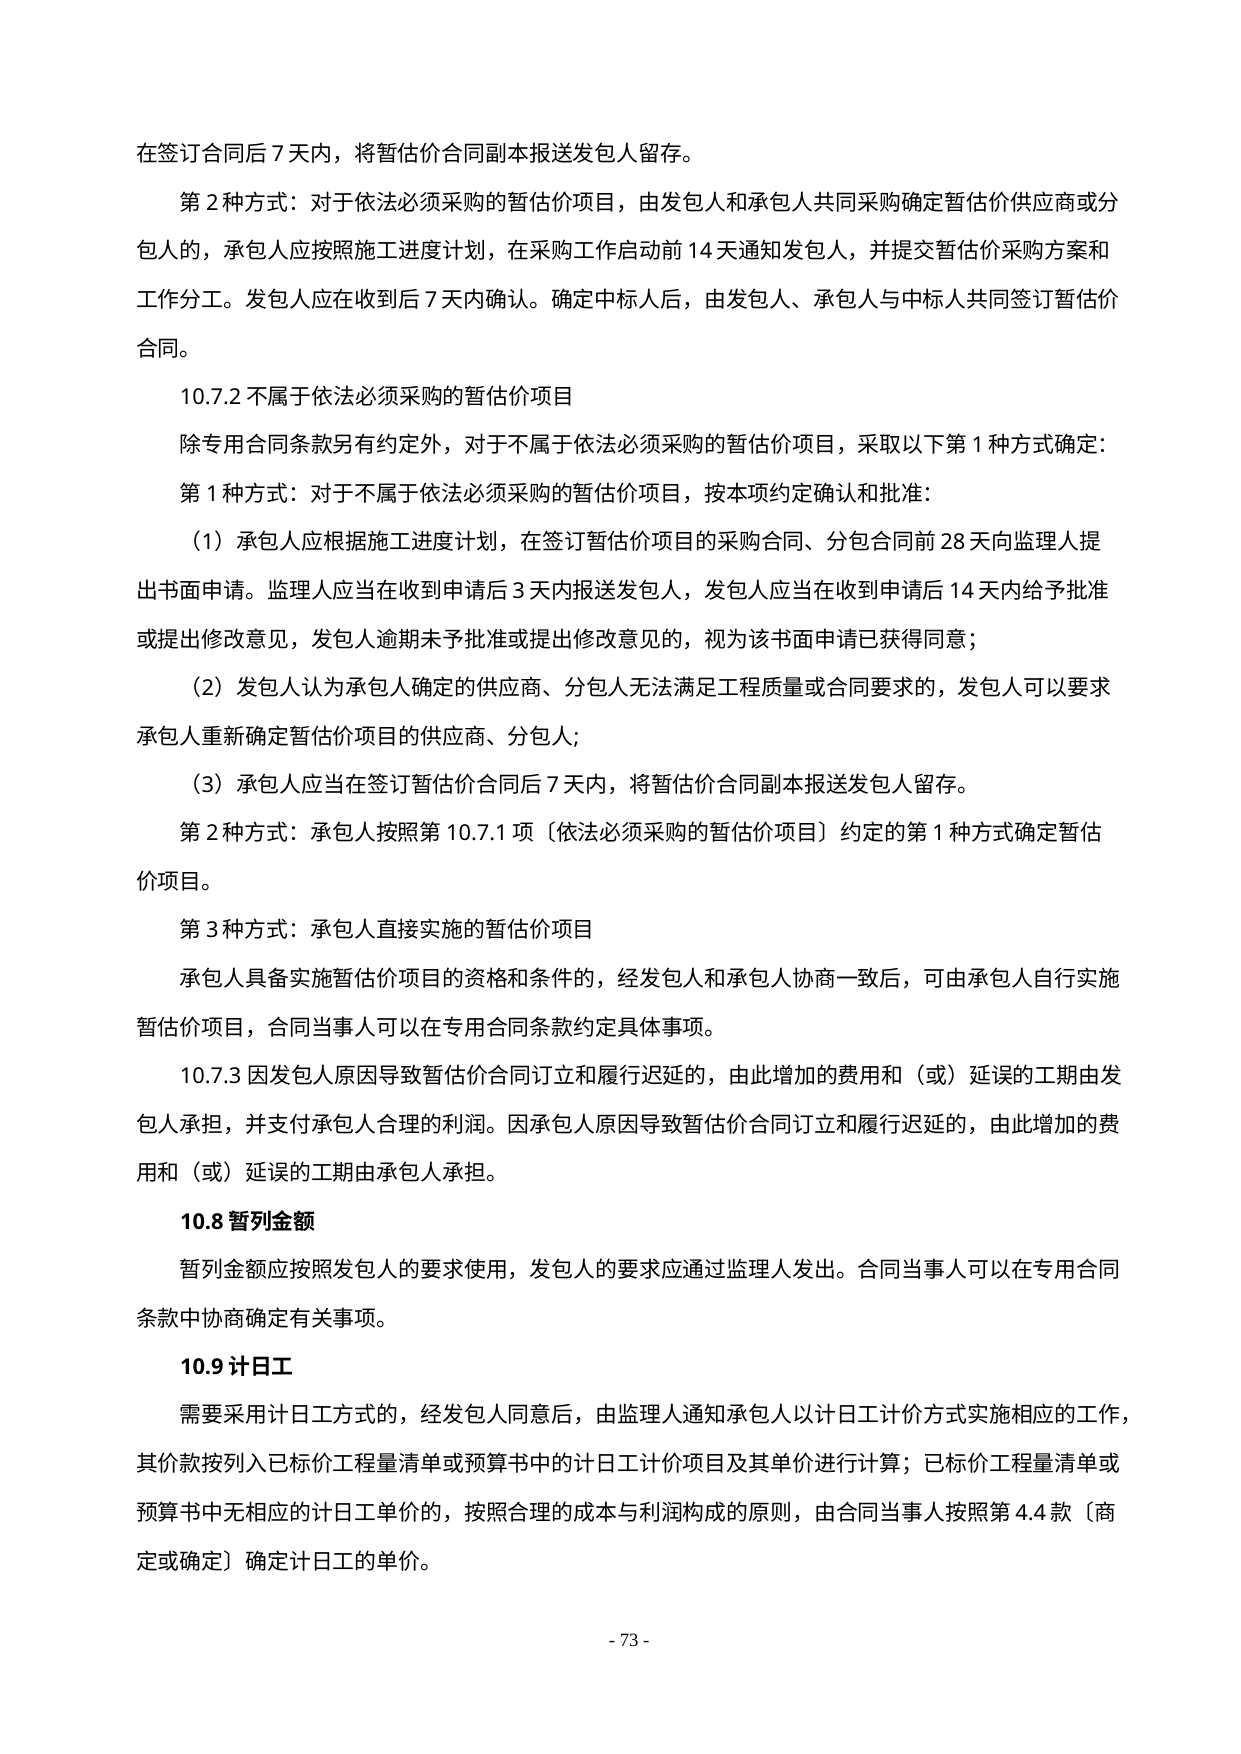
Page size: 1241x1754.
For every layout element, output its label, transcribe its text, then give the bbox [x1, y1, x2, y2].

text 第1种方式：对于不属于依法必须采购的暂估价项目，按本项约定确认和批准： [136, 475, 1122, 508]
text 需要采用计日工方式的，经发包人同意后，由监理人通知承包人以计日工计价方式实施相应的工作，其价款按列入已标价工程量清单或预算书中的计日工计价项目及其单价进行计算；已标价工程量清单或预算书中无相应的计日工单价的，按照合理的成本与利润构成的原则，由合同当事人按照第4.4款〔商定或确定〕确定计日工的单价。 [136, 1397, 1122, 1576]
text 10.7.2不属于依法必须采购的暂估价项目 [136, 379, 1122, 411]
text （3）承包人与供应商、分包人在签订暂估价合同前，应当提前7天将确定的中标候选供应商或中标候选分包人的资料报送发包人，发包人应在收到资料后3天内与承包人共同确定中标人；承包人应当在签订合同后7天内，将暂估价合同副本报送发包人留存。 [136, 136, 1122, 168]
text 第3种方式：承包人直接实施的暂估价项目 [136, 912, 1122, 944]
text 暂列金额应按照发包人的要求使用，发包人的要求应通过监理人发出。合同当事人可以在专用合同条款中协商确定有关事项。 [136, 1252, 1122, 1333]
text 10.7.3 因发包人原因导致暂估价合同订立和履行迟延的，由此增加的费用和（或）延误的工期由发包人承担，并支付承包人合理的利润。因承包人原因导致暂估价合同订立和履行迟延的，由此增加的费用和（或）延误的工期由承包人承担。 [136, 1057, 1122, 1187]
text 承包人具备实施暂估价项目的资格和条件的，经发包人和承包人协商一致后，可由承包人自行实施暂估价项目，合同当事人可以在专用合同条款约定具体事项。 [136, 960, 1122, 1042]
text （2）发包人认为承包人确定的供应商、分包人无法满足工程质量或合同要求的，发包人可以要求承包人重新确定暂估价项目的供应商、分包人; [136, 669, 1122, 751]
subtitle 10.9计日工 [136, 1349, 1122, 1381]
subtitle 10.8暂列金额 [136, 1203, 1122, 1236]
text 除专用合同条款另有约定外，对于不属于依法必须采购的暂估价项目，采取以下第1种方式确定： [136, 427, 1122, 459]
text （3）承包人应当在签订暂估价合同后7天内，将暂估价合同副本报送发包人留存。 [136, 767, 1122, 799]
text 第2种方式：对于依法必须采购的暂估价项目，由发包人和承包人共同采购确定暂估价供应商或分包人的，承包人应按照施工进度计划，在采购工作启动前14天通知发包人，并提交暂估价采购方案和工作分工。发包人应在收到后7天内确认。确定中标人后，由发包人、承包人与中标人共同签订暂估价合同。 [136, 184, 1122, 363]
text 第2种方式：承包人按照第10.7.1项〔依法必须采购的暂估价项目〕约定的第1种方式确定暂估价项目。 [136, 815, 1122, 896]
text （1）承包人应根据施工进度计划，在签订暂估价项目的采购合同、分包合同前28天向监理人提出书面申请。监理人应当在收到申请后3天内报送发包人，发包人应当在收到申请后14天内给予批准或提出修改意见，发包人逾期未予批准或提出修改意见的，视为该书面申请已获得同意； [136, 524, 1122, 654]
